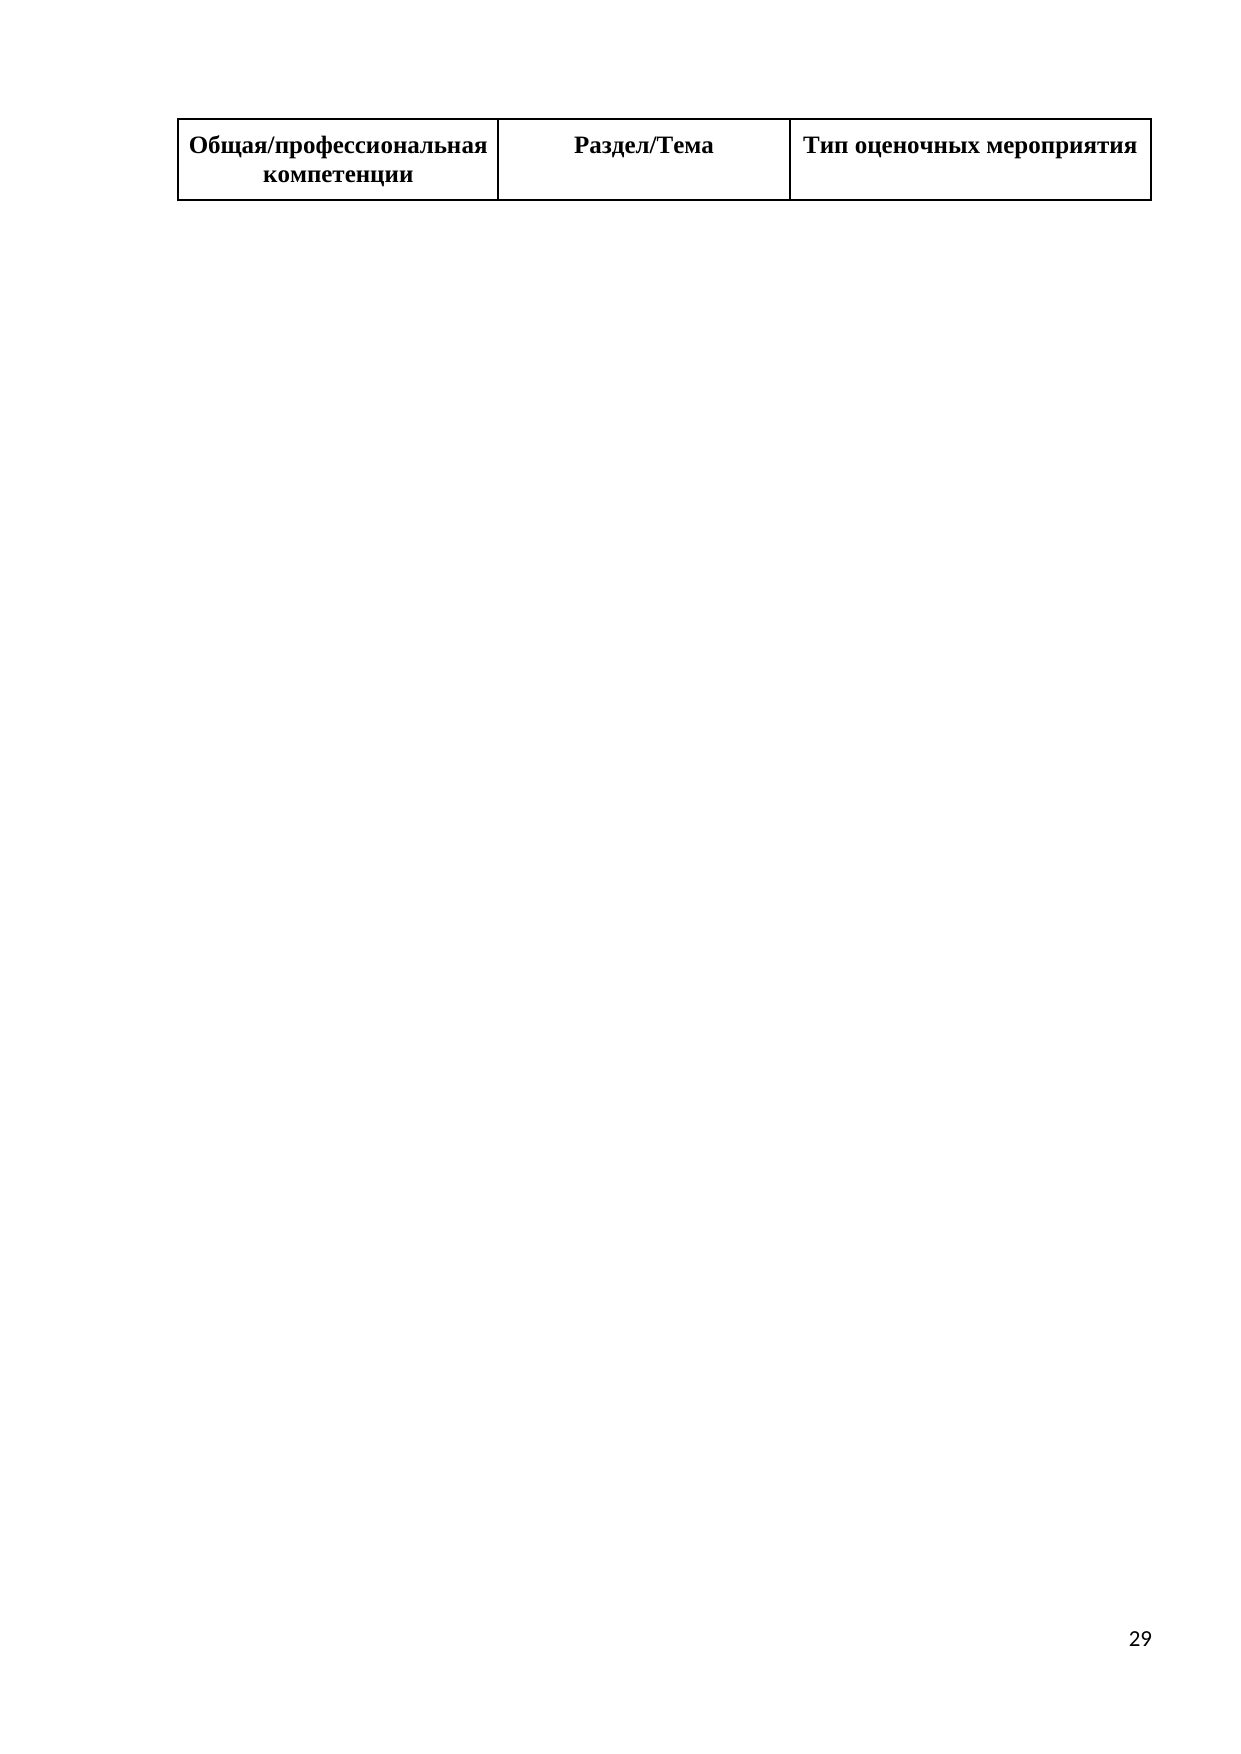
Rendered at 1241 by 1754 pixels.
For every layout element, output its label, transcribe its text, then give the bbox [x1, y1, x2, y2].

table_header Общая/профессиональная компетенции [179, 120, 497, 198]
table_header Раздел/Тема [499, 120, 789, 198]
table_header Тип оценочных мероприятия [791, 120, 1150, 198]
